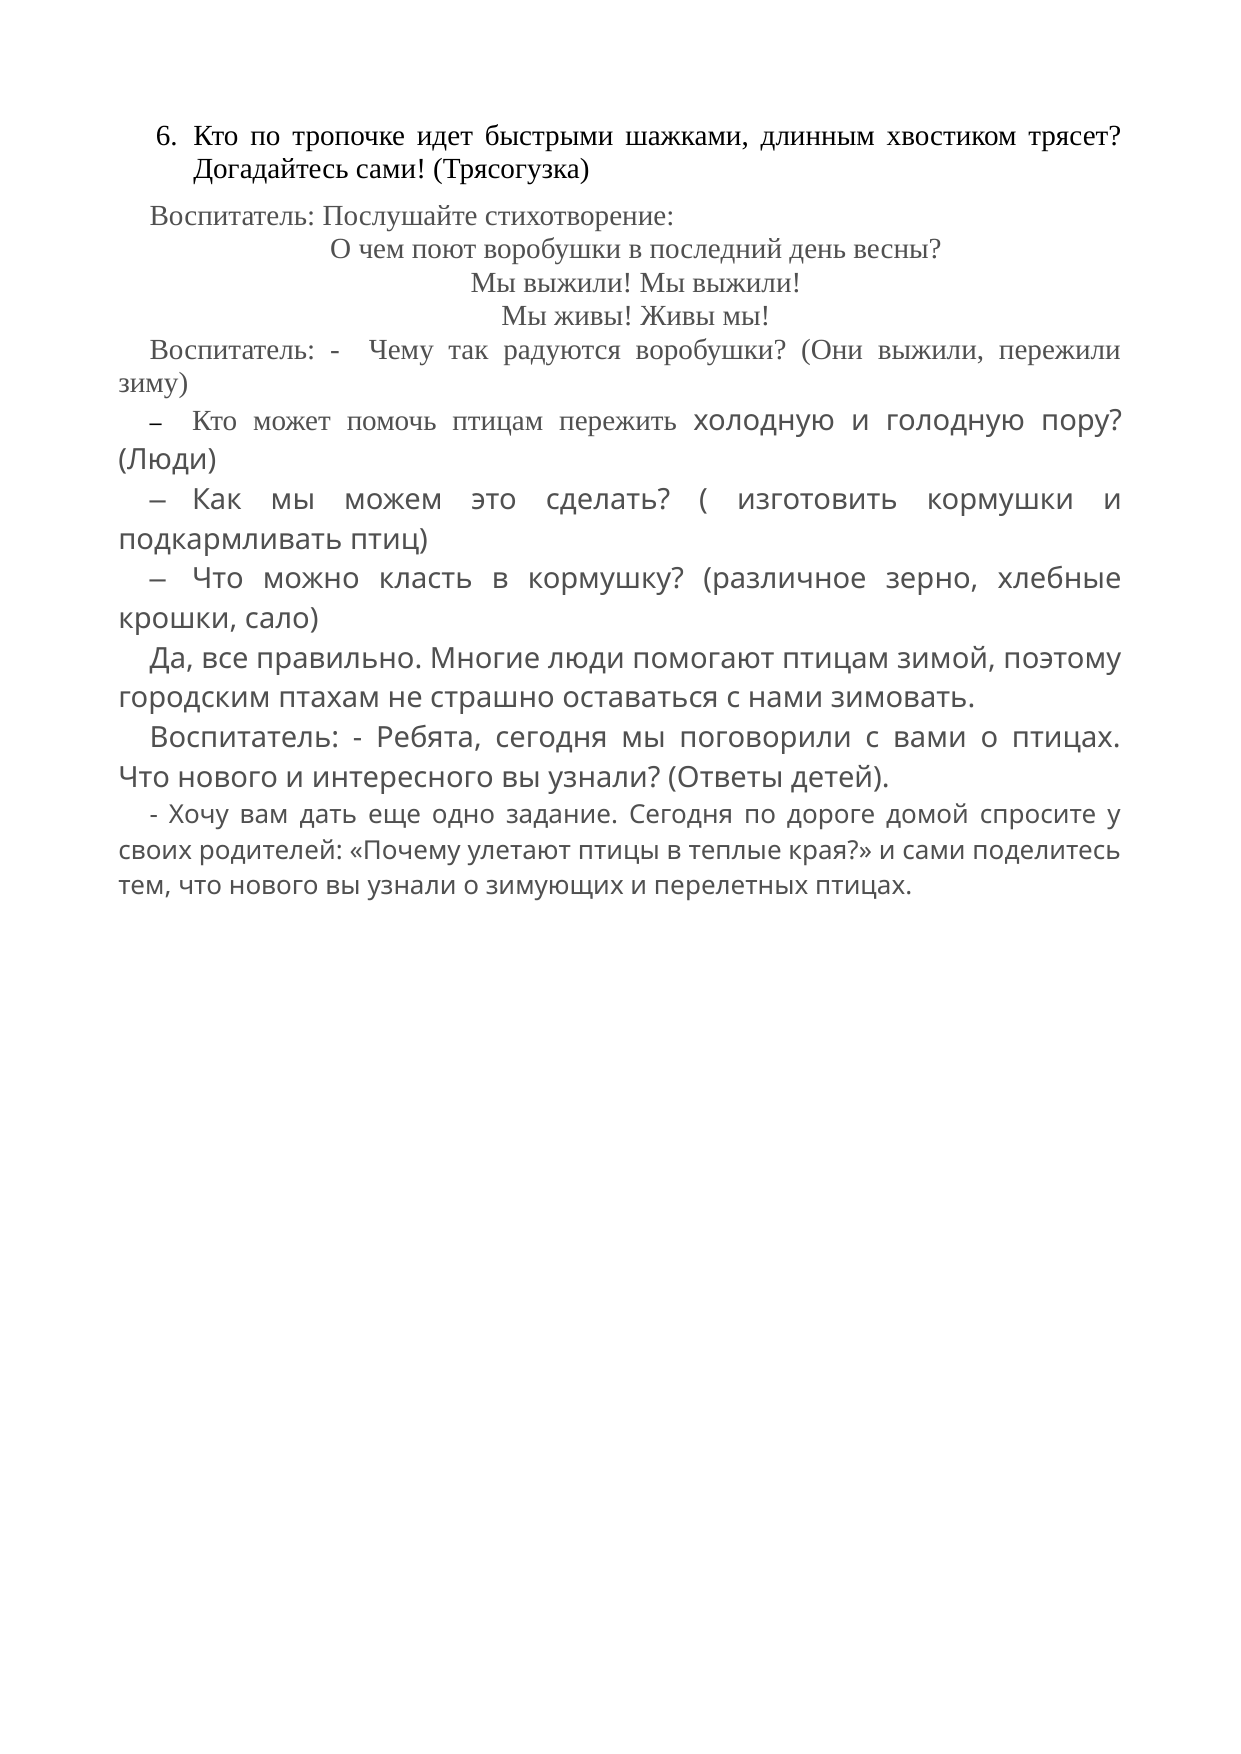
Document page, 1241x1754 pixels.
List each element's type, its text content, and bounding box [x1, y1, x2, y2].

text Воспитатель: Послушайте стихотворение: [118, 198, 1122, 231]
text Мы живы! Живы мы! [118, 298, 1122, 332]
text Воспитатель: - Чему так радуются воробушки? (Они выжили, пережили зиму) [118, 332, 1122, 399]
list Как мы можем это сделать? ( изготовить кормушки и подкармливать птиц) [118, 478, 1122, 558]
text Мы выжили! Мы выжили! [118, 265, 1122, 298]
list Кто может помочь птицам пережить холодную и голодную пору? (Люди) [118, 399, 1122, 478]
text О чем поют воробушки в последний день весны? [118, 231, 1122, 265]
text Воспитатель: - Ребята, сегодня мы поговорили с вами о птицах. Что нового и интересного вы узнали? (Ответы детей). [118, 716, 1122, 796]
list Что можно класть в кормушку? (различное зерно, хлебные крошки, сало) [118, 558, 1122, 637]
text - Хочу вам дать еще одно задание. Сегодня по дороге домой спросите у своих родителей: «Почему улетают птицы в теплые края?» и сами поделитесь тем, что нового вы узнали о зимующих и перелетных птицах. [118, 796, 1122, 902]
list Кто по тропочке идет быстрыми шажками, длинным хвостиком трясет? Догадайтесь сами! (Трясогузка) [156, 118, 1122, 185]
text Да, все правильно. Многие люди помогают птицам зимой, поэтому городским птахам не страшно оставаться с нами зимовать. [118, 637, 1122, 716]
